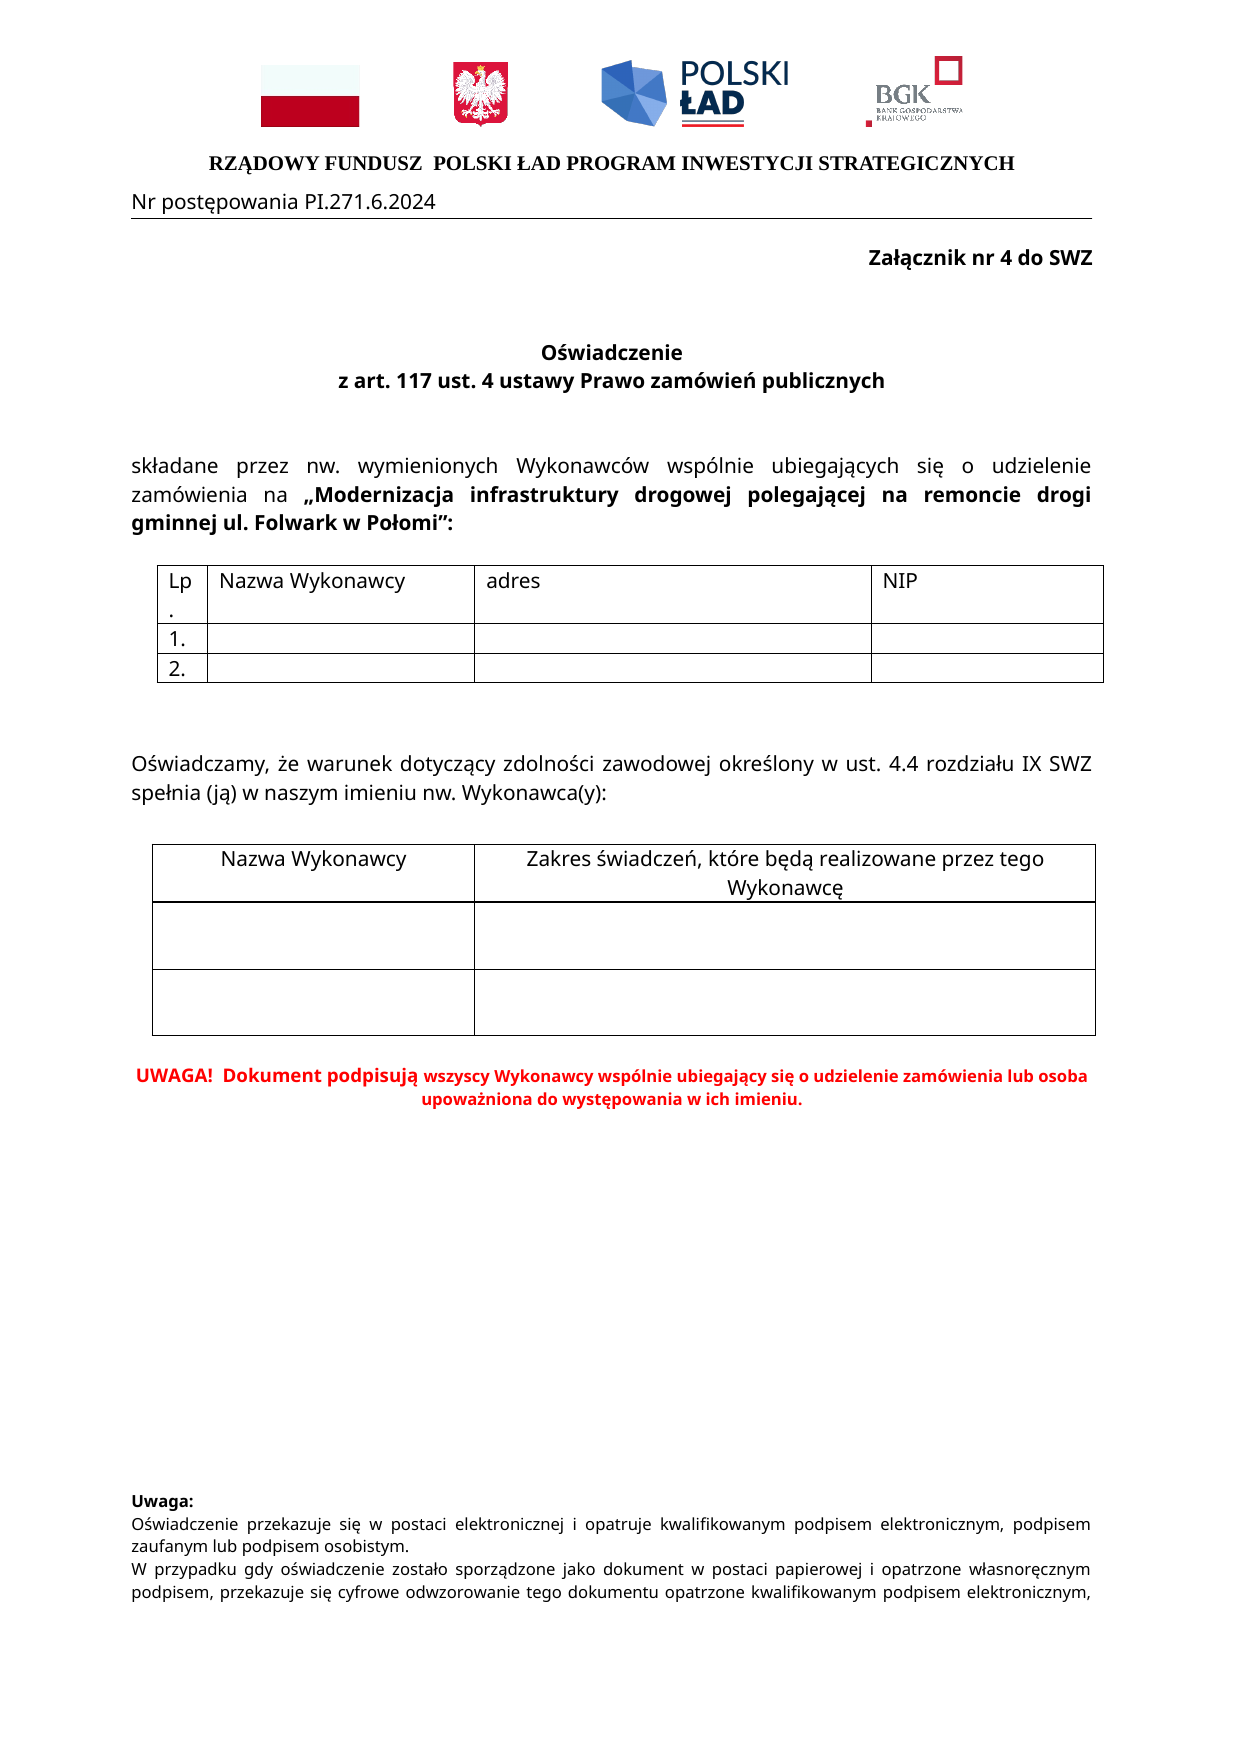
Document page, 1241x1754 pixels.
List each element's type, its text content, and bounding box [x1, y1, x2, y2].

table_cell 1. [158, 624, 207, 653]
text Oświadczenie [131, 338, 1092, 366]
table_cell [475, 970, 1095, 1035]
table_header Nazwa Wykonawcy [208, 566, 474, 623]
table_cell [872, 654, 1103, 682]
table_cell [872, 624, 1103, 653]
table_header NIP [872, 566, 1103, 623]
table_header Zakres świadczeń, które będą realizowane przez tego Wykonawcę [475, 845, 1095, 901]
text Uwaga: [131, 1485, 1092, 1512]
table_header Nazwa Wykonawcy [153, 845, 474, 901]
picture [601, 60, 788, 127]
text Załącznik nr 4 do SWZ [131, 243, 1092, 271]
table_header adres [475, 566, 871, 623]
picture [261, 65, 360, 127]
table_cell [475, 903, 1095, 968]
table_cell [208, 624, 474, 653]
table_cell [153, 970, 474, 1035]
table_cell [208, 654, 474, 682]
table_cell [475, 624, 871, 653]
list Oświadczenie przekazuje się w postaci elektronicznej i opatruje kwalifikowanym podpisem elektronicznym, podpisem zaufanym lub podpisem osobistym. [131, 1512, 1092, 1558]
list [131, 1558, 1092, 1603]
table_cell [153, 903, 474, 968]
table_cell [475, 654, 871, 682]
text Oświadczamy, że warunek dotyczący zdolności zawodowej określony w ust. 4.4 rozdziału IX SWZ spełnia (ją) w naszym imieniu nw. Wykonawca(y): [131, 749, 1092, 806]
picture [453, 62, 508, 127]
text składane przez nw. wymienionych Wykonawców wspólnie ubiegających się o udzielenie zamówienia na „Modernizacja infrastruktury drogowej polegającej na remoncie drogi gminnej ul. Folwark w Połomi”: [131, 452, 1092, 537]
table_header Lp. [158, 566, 207, 623]
text z art. 117 ust. 4 ustawy Prawo zamówień publicznych [131, 366, 1092, 395]
picture [865, 56, 963, 127]
list UWAGA! Dokument podpisują wszyscy Wykonawcy wspólnie ubiegający się o udzielenie zamówienia lub osoba upoważniona do występowania w ich imieniu. [131, 1062, 1092, 1110]
table_cell 2. [158, 654, 207, 682]
